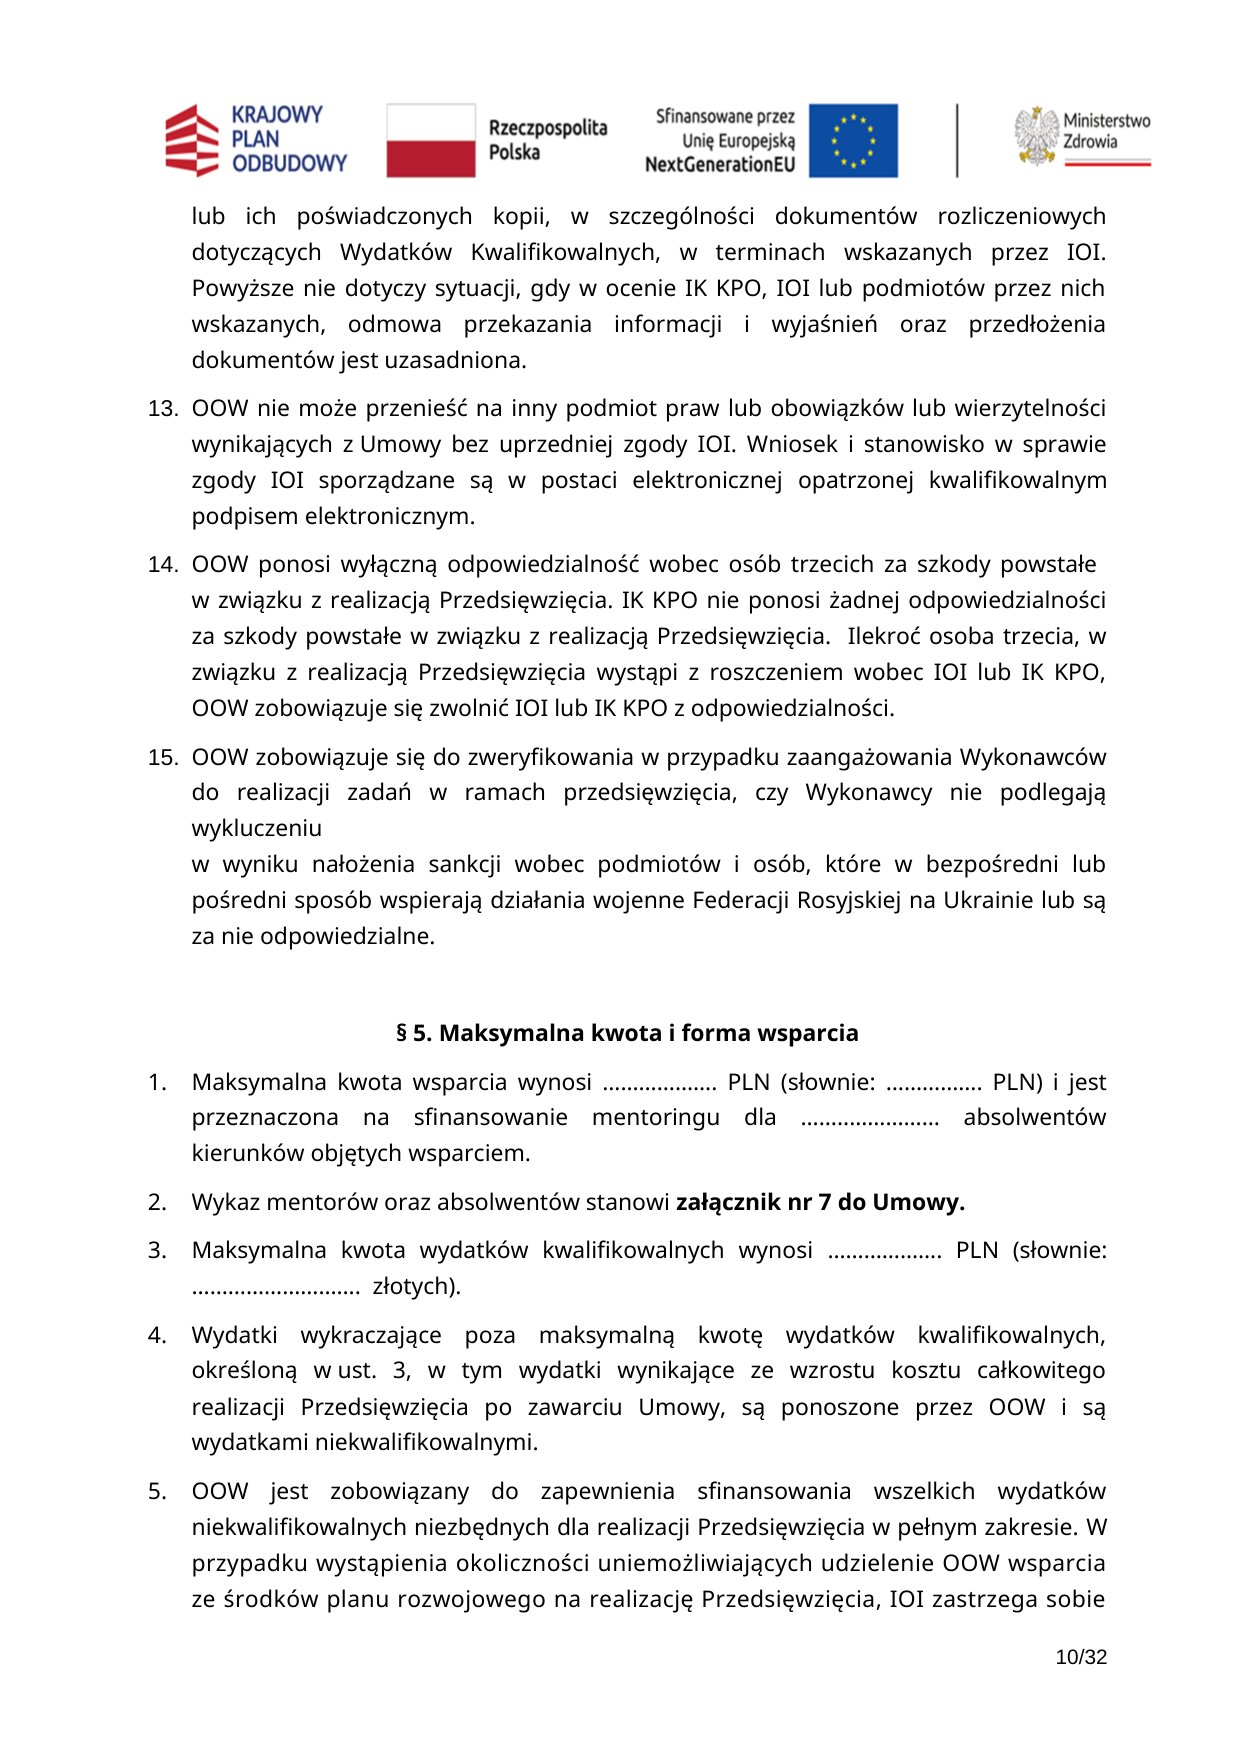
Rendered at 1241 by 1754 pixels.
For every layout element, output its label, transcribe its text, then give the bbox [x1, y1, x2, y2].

list Wydatki wykraczające poza maksymalną kwotę wydatków kwalifikowalnych, określoną w ust. 3, w tym wydatki wynikające ze wzrostu kosztu całkowitego realizacji Przedsięwzięcia po zawarciu Umowy, są ponoszone przez OOW i są wydatkami niekwalifikowalnymi. [148, 1318, 1107, 1458]
list OOW ponosi wyłączną odpowiedzialność wobec osób trzecich za szkody powstałe w związku z realizacją Przedsięwzięcia. IK KPO nie ponosi żadnej odpowiedzialności za szkody powstałe w związku z realizacją Przedsięwzięcia. Ilekroć osoba trzecia, w związku z realizacją Przedsięwzięcia wystąpi z roszczeniem wobec IOI lub IK KPO, OOW zobowiązuje się zwolnić IOI lub IK KPO z odpowiedzialności. [148, 548, 1107, 723]
list Maksymalna kwota wsparcia wynosi ………………. PLN (słownie: ……………. PLN) i jest przeznaczona na sfinansowanie mentoringu dla ……..…………… absolwentów kierunków objętych wsparciem. [148, 1065, 1107, 1168]
list Maksymalna kwota wydatków kwalifikowalnych wynosi ………………. PLN (słownie: ………………………. złotych). [148, 1234, 1107, 1301]
list OOW zobowiązuje się do zweryfikowania w przypadku zaangażowania Wykonawców do realizacji zadań w ramach przedsięwzięcia, czy Wykonawcy nie podlegają wykluczeniu w wyniku nałożenia sankcji wobec podmiotów i osób, które w bezpośredni lub pośredni sposób wspierają działania wojenne Federacji Rosyjskiej na Ukrainie lub są za nie odpowiedzialne. [148, 740, 1107, 951]
list OOW nie może przenieść na inny podmiot praw lub obowiązków lub wierzytelności wynikających z Umowy bez uprzedniej zgody IOI. Wniosek i stanowisko w sprawie zgody IOI sporządzane są w postaci elektronicznej opatrzonej kwalifikowalnym podpisem elektronicznym. [148, 392, 1107, 531]
list Wykaz mentorów oraz absolwentów stanowi załącznik nr 7 do Umowy. [148, 1186, 1107, 1217]
picture [147, 73, 1172, 200]
text § 5. Maksymalna kwota i forma wsparcia [148, 1017, 1107, 1048]
